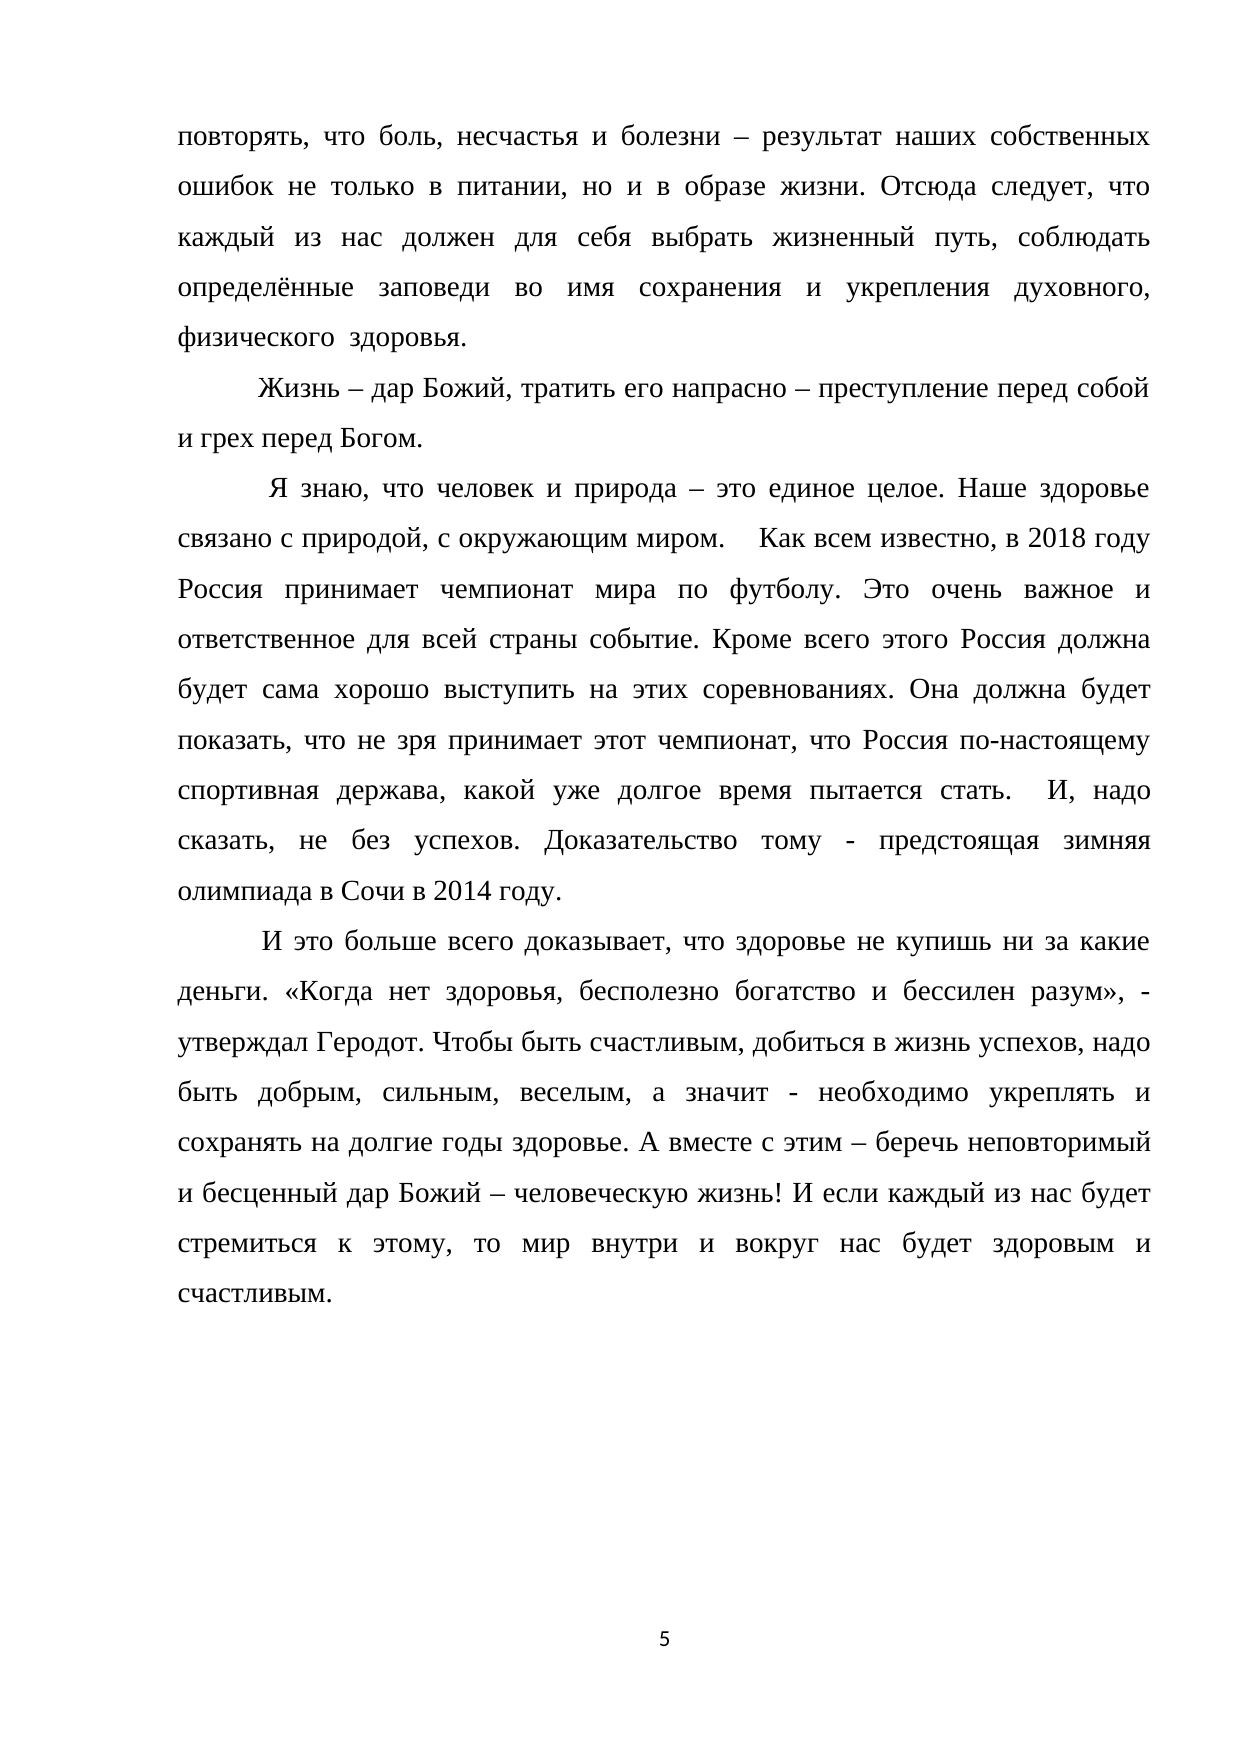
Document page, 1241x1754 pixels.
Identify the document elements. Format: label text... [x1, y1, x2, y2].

text И это больше всего доказывает, что здоровье не купишь ни за какие деньги. «Когда нет здоровья, бесполезно богатство и бессилен разум», -утверждал Геродот. Чтобы быть счастливым, добиться в жизнь успехов, надо быть добрым, сильным, веселым, а значит - необходимо укреплять и сохранять на долгие годы здоровье. А вместе с этим – беречь неповторимый и бесценный дар Божий – человеческую жизнь! И если каждый из нас будет стремиться к этому, то мир внутри и вокруг нас будет здоровым и счастливым. [177, 923, 1152, 1309]
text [177, 118, 1152, 353]
text Я знаю, что человек и природа – это единое целое. Наше здоровье связано с природой, с окружающим миром. Как всем известно, в 2018 году Россия принимает чемпионат мира по футболу. Это очень важное и ответственное для всей страны событие. Кроме всего этого Россия должна будет сама хорошо выступить на этих соревнованиях. Она должна будет показать, что не зря принимает этот чемпионат, что Россия по-настоящему спортивная держава, какой уже долгое время пытается стать. И, надо сказать, не без успехов. Доказательство тому - предстоящая зимняя олимпиада в Сочи в 2014 году. [177, 470, 1152, 906]
text Жизнь – дар Божий, тратить его напрасно – преступление перед собой и грех перед Богом. [177, 370, 1152, 453]
